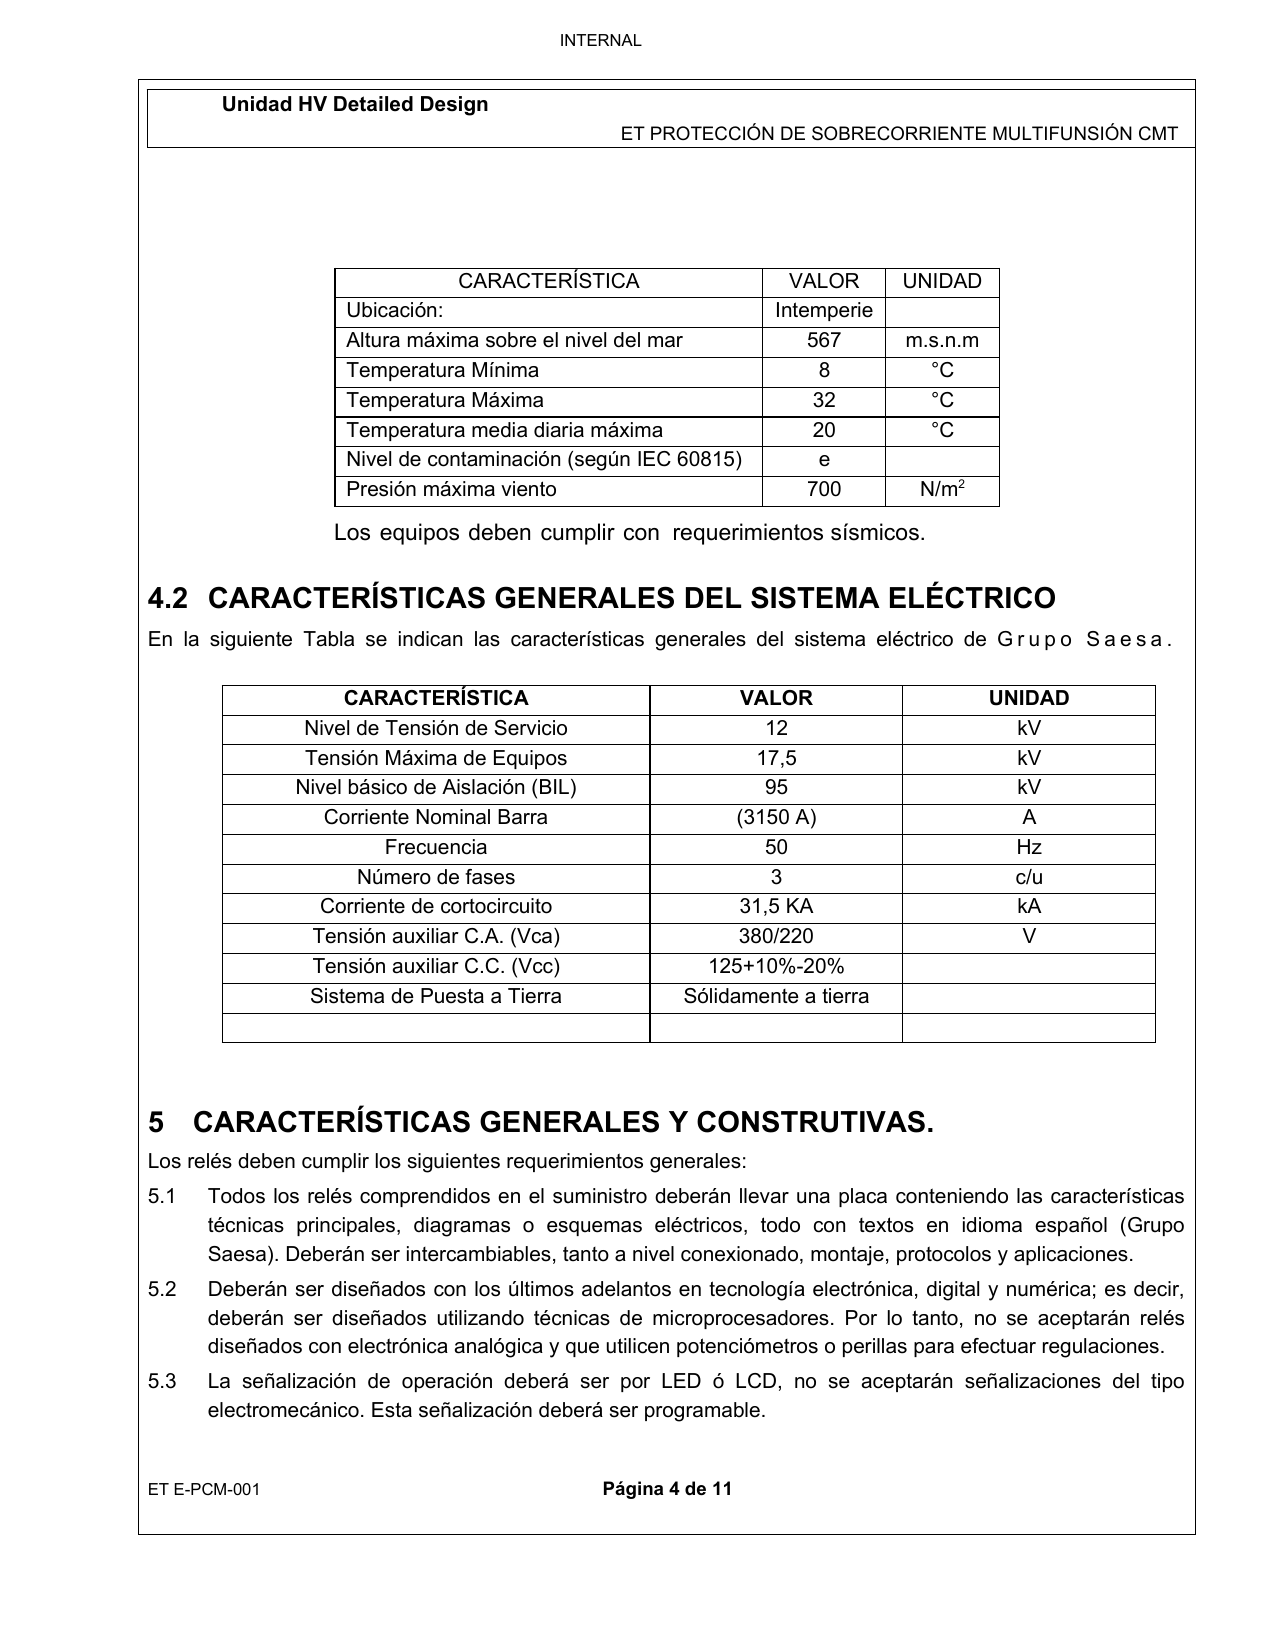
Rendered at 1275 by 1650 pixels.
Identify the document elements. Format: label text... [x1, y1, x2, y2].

text En la siguiente Tabla se indican las características generales del sistema eléctrico de Grupo Saesa. [148, 627, 1186, 651]
table_cell Ubicación: [336, 298, 762, 327]
table_cell Tensión auxiliar C.C. (Vcc) [223, 954, 649, 983]
table_cell 380/220 [651, 924, 902, 953]
table_cell Intemperie [763, 298, 885, 327]
table_cell Número de fases [223, 865, 649, 893]
table_cell 50 [651, 835, 902, 863]
table_cell 8 [763, 358, 885, 387]
table_cell [223, 1014, 649, 1042]
subtitle CARACTERÍSTICAS GENERALES Y CONSTRUTIVAS. [148, 1105, 1186, 1138]
table_cell 12 [651, 716, 902, 744]
table_cell Sólidamente a tierra [651, 984, 902, 1012]
table_cell 31,5 KA [651, 894, 902, 923]
table_cell Nivel de Tensión de Servicio [223, 716, 649, 744]
subtitle Deberán ser diseñados con los últimos adelantos en tecnología electrónica, digital y numérica; es decir, deberán ser diseñados utilizando técnicas de microprocesadores. Por lo tanto, no se aceptarán relés diseñados con electrónica analógica y que utilicen potenciómetros o perillas para efectuar regulaciones. [148, 1277, 1186, 1358]
table_cell c/u [903, 865, 1155, 893]
table_cell N/m2 [886, 477, 999, 506]
table_cell °C [886, 418, 999, 446]
table_header UNIDAD [886, 269, 999, 297]
table_cell Temperatura Mínima [336, 358, 762, 387]
table_cell Tensión auxiliar C.A. (Vca) [223, 924, 649, 953]
subtitle La señalización de operación deberá ser por LED ó LCD, no se aceptarán señalizaciones del tipo electromecánico. Esta señalización deberá ser programable. [148, 1369, 1186, 1422]
table_header UNIDAD [903, 686, 1155, 714]
table_cell kV [903, 745, 1155, 774]
table_cell 125+10%-20% [651, 954, 902, 983]
table_cell [886, 447, 999, 476]
table_cell 567 [763, 328, 885, 357]
table_cell 95 [651, 775, 902, 804]
table_cell Tensión Máxima de Equipos [223, 745, 649, 774]
table_cell Frecuencia [223, 835, 649, 863]
table_cell A [903, 805, 1155, 834]
subtitle CARACTERÍSTICAS GENERALES DEL SISTEMA ELÉCTRICO [148, 581, 1186, 614]
table_cell 17,5 [651, 745, 902, 774]
list Los equipos deben cumplir con requerimientos sísmicos. [334, 519, 1119, 546]
table_cell [903, 984, 1155, 1012]
table_cell Sistema de Puesta a Tierra [223, 984, 649, 1012]
table_cell Temperatura Máxima [336, 388, 762, 416]
table_cell 700 [763, 477, 885, 506]
table_cell 20 [763, 418, 885, 446]
table_cell Altura máxima sobre el nivel del mar [336, 328, 762, 357]
table_cell °C [886, 388, 999, 416]
text Los relés deben cumplir los siguientes requerimientos generales: [148, 1149, 1186, 1173]
table_cell kV [903, 775, 1155, 804]
table_cell Temperatura media diaria máxima [336, 418, 762, 446]
table_cell V [903, 924, 1155, 953]
table_cell [903, 954, 1155, 983]
table_cell kA [903, 894, 1155, 923]
subtitle Todos los relés comprendidos en el suministro deberán llevar una placa conteniendo las características técnicas principales, diagramas o esquemas eléctricos, todo con textos en idioma español (Grupo Saesa). Deberán ser intercambiables, tanto a nivel conexionado, montaje, protocolos y aplicaciones. [148, 1184, 1186, 1266]
table_cell [903, 1014, 1155, 1042]
table_cell e [763, 447, 885, 476]
table_cell m.s.n.m [886, 328, 999, 357]
table_cell Corriente Nominal Barra [223, 805, 649, 834]
table_cell Corriente de cortocircuito [223, 894, 649, 923]
table_header VALOR [763, 269, 885, 297]
table_cell [651, 1014, 902, 1042]
table_cell 3 [651, 865, 902, 893]
table_cell kV [903, 716, 1155, 744]
table_cell [886, 298, 999, 327]
table_cell Nivel básico de Aislación (BIL) [223, 775, 649, 804]
table_cell (3150 A) [651, 805, 902, 834]
table_header VALOR [651, 686, 902, 714]
table_cell 32 [763, 388, 885, 416]
table_header CARACTERÍSTICA [336, 269, 762, 297]
table_header CARACTERÍSTICA [223, 686, 649, 714]
table_cell Nivel de contaminación (según IEC 60815) [336, 447, 762, 476]
table_cell Presión máxima viento [336, 477, 762, 506]
table_cell °C [886, 358, 999, 387]
table_cell Hz [903, 835, 1155, 863]
